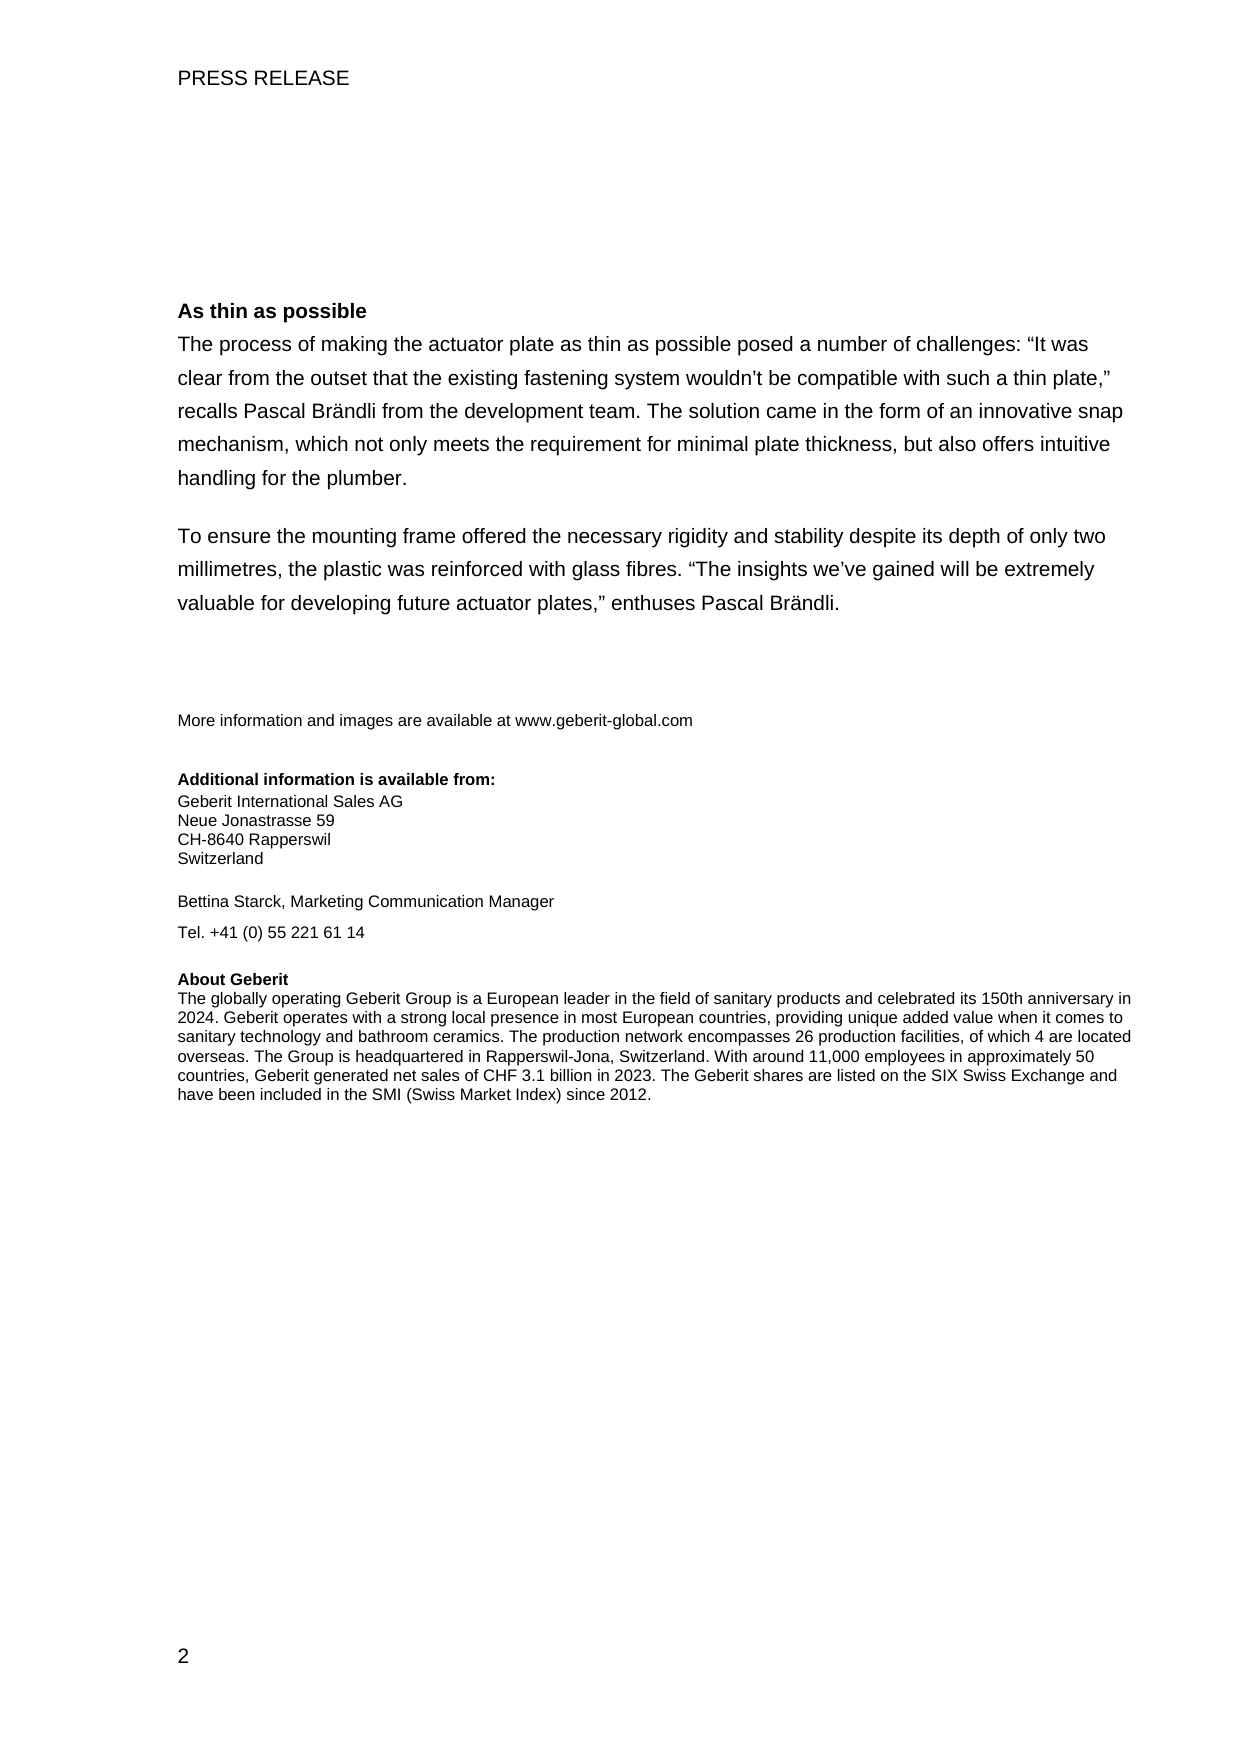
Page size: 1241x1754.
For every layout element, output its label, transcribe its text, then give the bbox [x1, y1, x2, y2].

subtitle Additional information is available from: [177, 758, 1137, 792]
text More information and images are available at www.geberit-global.com [177, 700, 1137, 733]
text Tel. +41 (0) 55 221 61 14 [177, 911, 1137, 945]
subtitle Bettina Starck, Marketing Communication Manager [177, 892, 1137, 911]
subtitle As thin as possible [177, 292, 1137, 325]
subtitle Geberit International Sales AG [177, 792, 1137, 811]
text The globally operating Geberit Group is a European leader in the field of sanitary products and celebrated its 150th anniversary in 2024. Geberit operates with a strong local presence in most European countries, providing unique added value when it comes to sanitary technology and bathroom ceramics. The production network encompasses 26 production facilities, of which 4 are located overseas. The Group is headquartered in Rapperswil-Jona, Switzerland. With around 11,000 employees in approximately 50 countries, Geberit generated net sales of CHF 3.1 billion in 2023. The Geberit shares are listed on the SIX Swiss Exchange and have been included in the SMI (Swiss Market Index) since 2012. [177, 989, 1137, 1104]
text About Geberit [177, 970, 1137, 989]
text The process of making the actuator plate as thin as possible posed a number of challenges: “It was clear from the outset that the existing fastening system wouldn’t be compatible with such a thin plate,” recalls Pascal Brändli from the development team. The solution came in the form of an innovative snap mechanism, which not only meets the requirement for minimal plate thickness, but also offers intuitive handling for the plumber. [177, 325, 1137, 492]
subtitle Neue Jonastrasse 59 CH-8640 Rapperswil Switzerland [177, 811, 1137, 892]
text To ensure the mounting frame offered the necessary rigidity and stability despite its depth of only two millimetres, the plastic was reinforced with glass fibres. “The insights we’ve gained will be extremely valuable for developing future actuator plates,” enthuses Pascal Brändli. [177, 517, 1137, 617]
